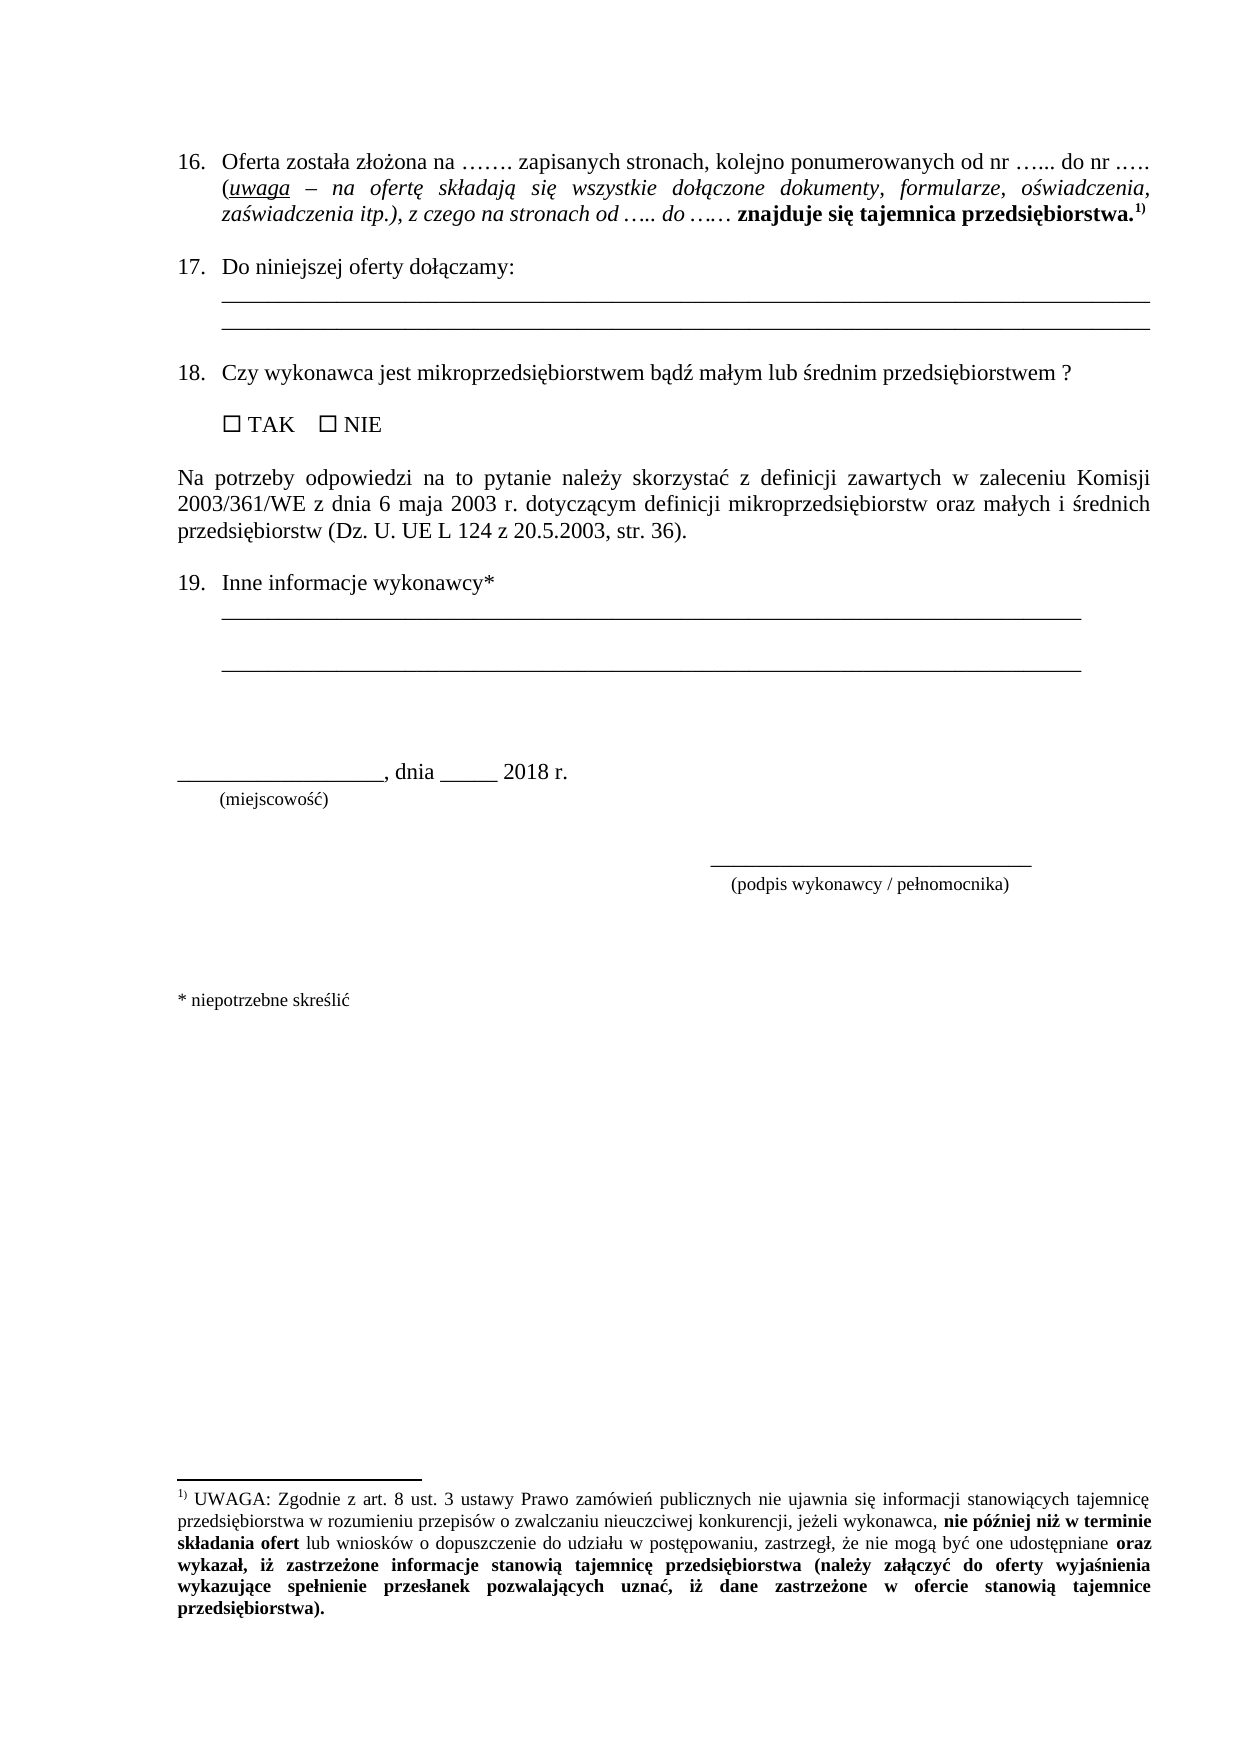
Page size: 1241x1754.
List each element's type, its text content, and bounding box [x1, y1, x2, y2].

text * niepotrzebne skreślić [177, 988, 1152, 1010]
text (miejscowość) [177, 788, 1152, 809]
text __________________, dnia _____ 2018 r. [177, 758, 1152, 784]
text ___________________________________________________________________________ [222, 596, 1152, 622]
text (podpis wykonawcy / pełnomocnika) [620, 873, 1152, 895]
list Inne informacje wykonawcy* [177, 569, 1152, 596]
text Na potrzeby odpowiedzi na to pytanie należy skorzystać z definicji zawartych w zaleceniu Komisji 2003/361/WE z dnia 6 maja 2003 r. dotyczącym definicji mikroprzedsiębiorstw oraz małych i średnich przedsiębiorstw (Dz. U. UE L 124 z 20.5.2003, str. 36). [177, 464, 1152, 543]
list Czy wykonawca jest mikroprzedsiębiorstwem bądź małym lub średnim przedsiębiorstwem ? [177, 358, 1152, 385]
text ___________________________________________________________________________ [222, 648, 1152, 675]
text __________________________________________________________________________________________________________________________________________________________________ [222, 279, 1152, 332]
text ____________________________ [693, 843, 1152, 869]
text TAK NIE [222, 411, 1152, 438]
list Oferta została złożona na ……. zapisanych stronach, kolejno ponumerowanych od nr …... do nr .…. (uwaga – na ofertę składają się wszystkie dołączone dokumenty, formularze, oświadczenia, zaświadczenia itp.), z czego na stronach od ….. do …… znajduje się tajemnica przedsiębiorstwa.) [177, 148, 1152, 227]
list Do niniejszej oferty dołączamy: [177, 253, 1152, 279]
